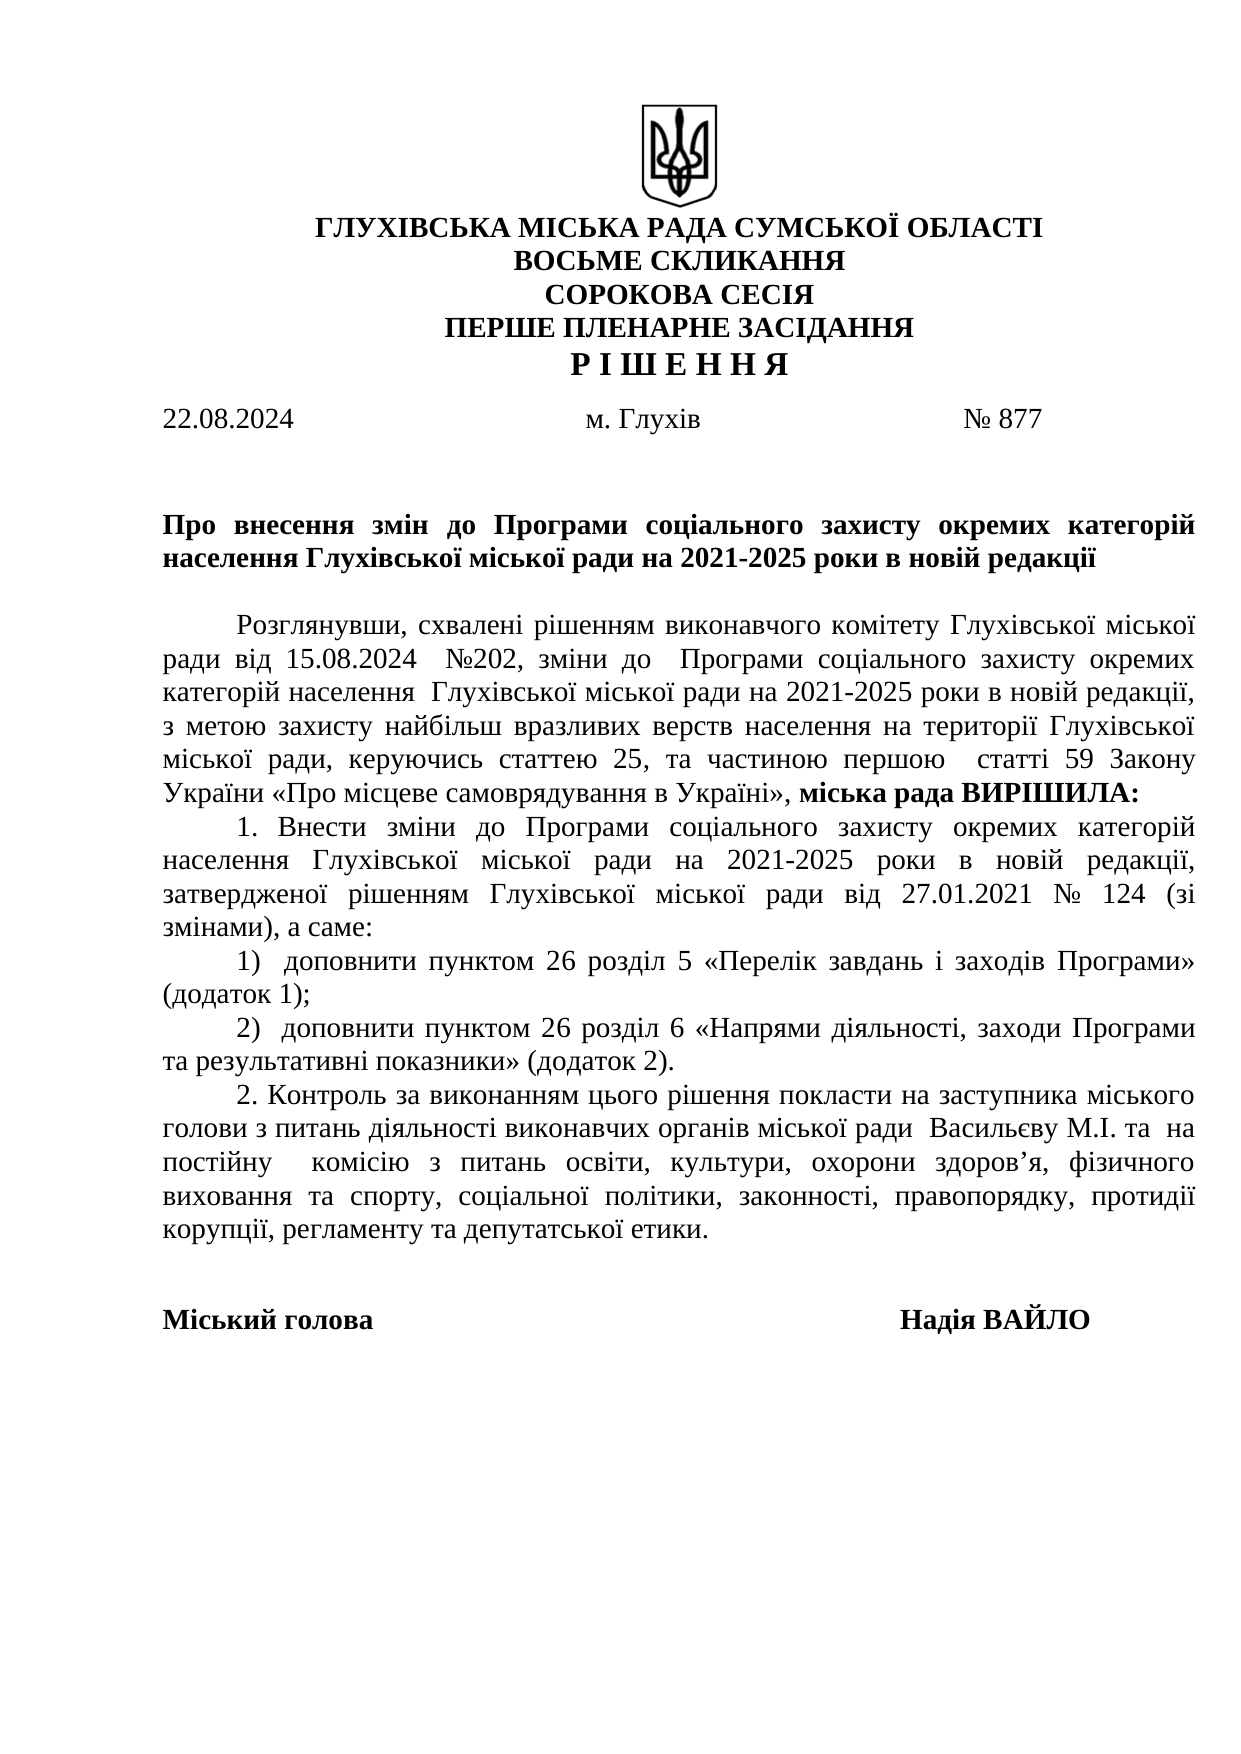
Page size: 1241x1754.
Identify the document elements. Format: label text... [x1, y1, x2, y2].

text СОРОКОВА СЕСІЯ [162, 277, 1196, 310]
text 2) доповнити пунктом 26 розділ 6 «Напрями діяльності, заходи Програми та результативні показники» (додаток 2). [162, 1010, 1196, 1077]
picture [639, 103, 720, 210]
text Розглянувши, схвалені рішенням виконавчого комітету Глухівської міської ради від 15.08.2024 №202, зміни до Програми соціального захисту окремих категорій населення Глухівської міської ради на 2021-2025 роки в новій редакції, з метою захисту найбільш вразливих верств населення на території Глухівської міської ради, керуючись статтею 25, та частиною першою статті 59 Закону України «Про місцеве самоврядування в Україні», міська рада ВИРІШИЛА: [162, 607, 1196, 809]
text 1. Внести зміни до Програми соціального захисту окремих категорій населення Глухівської міської ради на 2021-2025 роки в новій редакції, затвердженої рішенням Глухівської міської ради від 27.01.2021 № 124 (зі змінами), а саме: [162, 809, 1196, 943]
text Р І Ш Е Н Н Я [162, 344, 1196, 382]
text 2. Контроль за виконанням цього рішення покласти на заступника міського голови з питань діяльності виконавчих органів міської ради Васильєву М.І. та на постійну комісію з питань освіти, культури, охорони здоров’я, фізичного виховання та спорту, соціальної політики, законності, правопорядку, протидії корупції, регламенту та депутатської етики. [162, 1077, 1196, 1245]
text ГЛУХІВСЬКА МІСЬКА РАДА СУМСЬКОЇ ОБЛАСТІ [162, 210, 1196, 243]
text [162, 1302, 1196, 1336]
text ВОСЬМЕ СКЛИКАННЯ [162, 243, 1196, 277]
text 1) доповнити пунктом 26 розділ 5 «Перелік завдань і заходів Програми» (додаток 1); [162, 943, 1196, 1010]
text ПЕРШЕ ПЛЕНАРНЕ ЗАСІДАННЯ [162, 310, 1196, 344]
text 22.08.2024 м. Глухів № 877 [162, 401, 1196, 435]
text Про внесення змін до Програми соціального захисту окремих категорій населення Глухівської міської ради на 2021-2025 роки в новій редакції [162, 507, 1196, 574]
